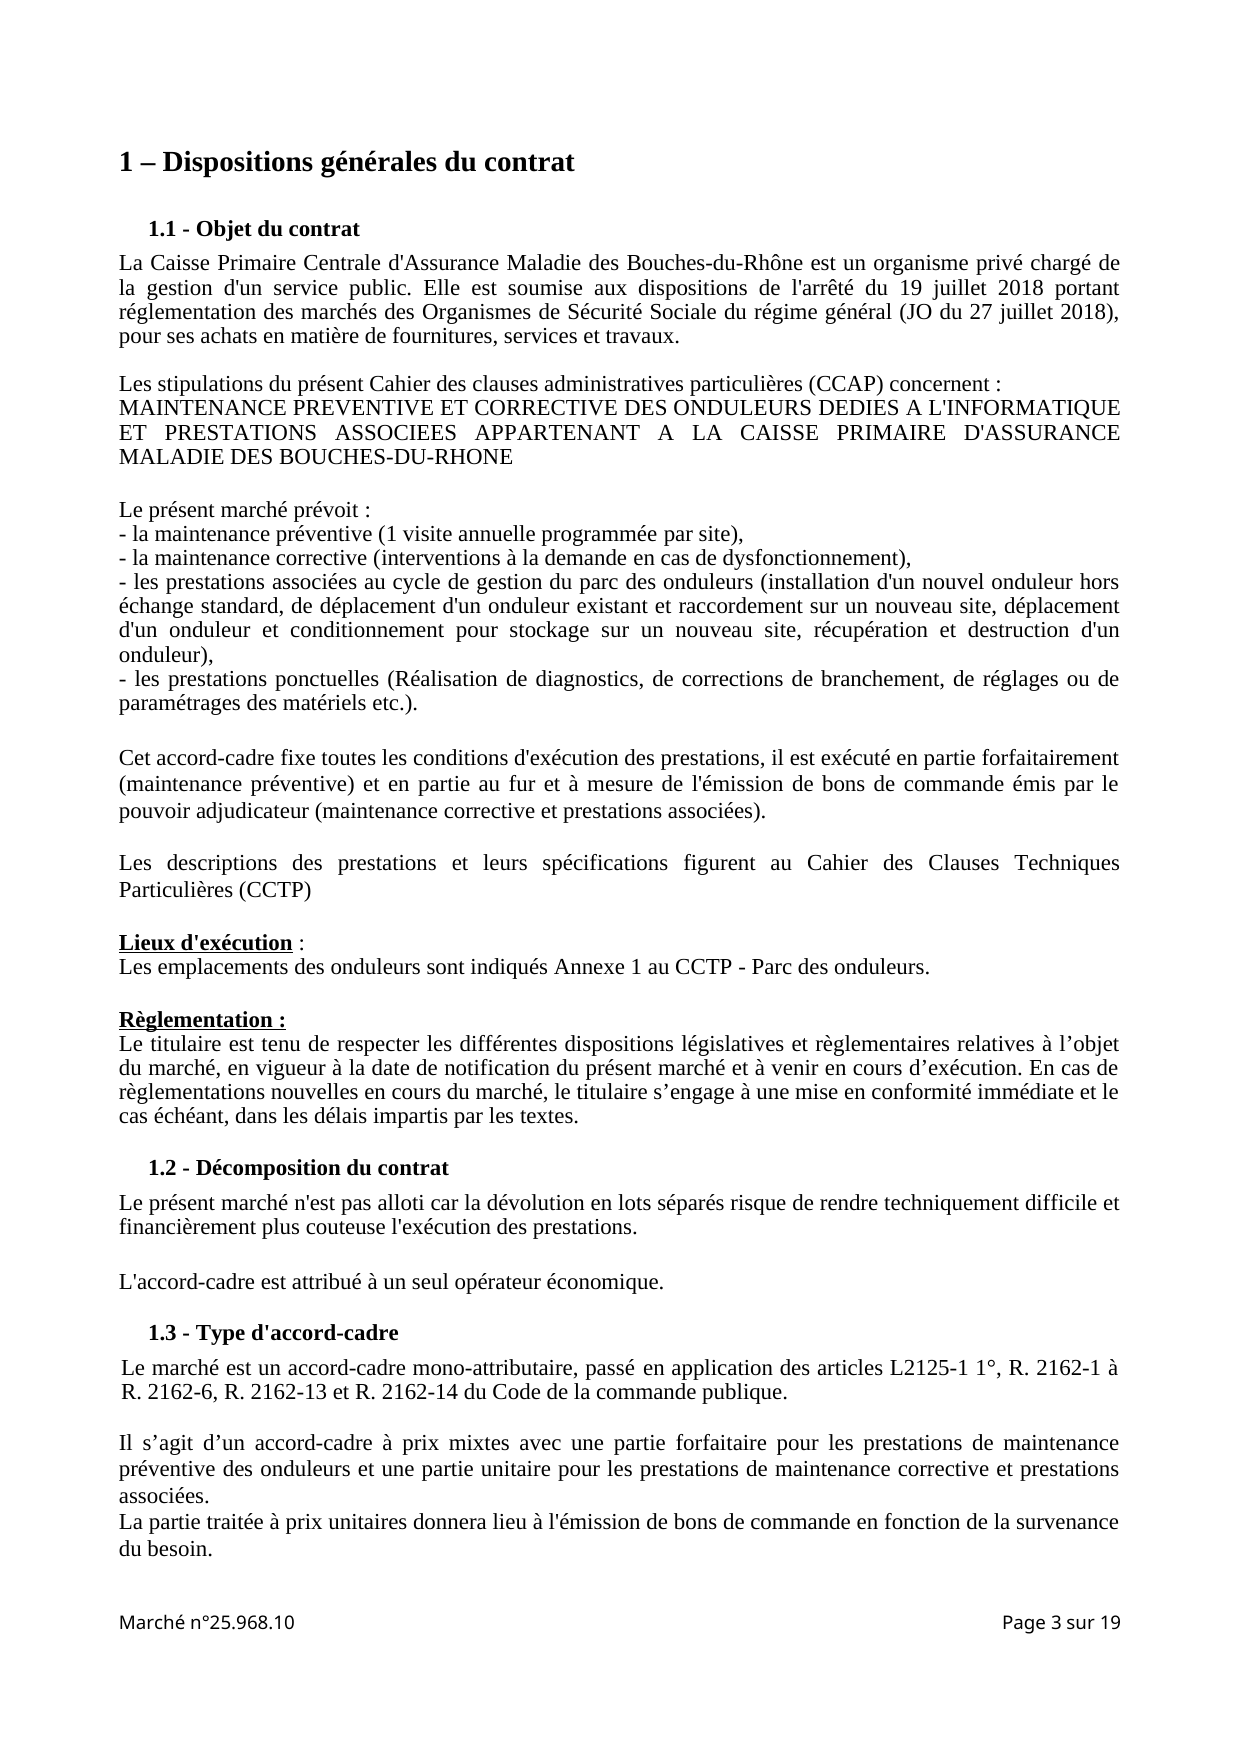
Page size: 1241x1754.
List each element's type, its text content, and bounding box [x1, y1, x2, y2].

text Il s’agit d’un accord-cadre à prix mixtes avec une partie forfaitaire pour les prestations de maintenance préventive des onduleurs et une partie unitaire pour les prestations de maintenance corrective et prestations associées. [119, 1429, 1121, 1508]
text Les descriptions des prestations et leurs spécifications figurent au Cahier des Clauses Techniques Particulières (CCTP) [119, 849, 1121, 902]
subtitle 1 – Dispositions générales du contrat [119, 144, 1121, 177]
text Les emplacements des onduleurs sont indiqués Annexe 1 au CCTP - Parc des onduleurs. [119, 955, 1121, 979]
text - la maintenance corrective (interventions à la demande en cas de dysfonctionnement), [119, 546, 1121, 570]
text - les prestations ponctuelles (Réalisation de diagnostics, de corrections de branchement, de réglages ou de paramétrages des matériels etc.). [119, 667, 1121, 715]
text L'accord-cadre est attribué à un seul opérateur économique. [119, 1268, 1121, 1294]
subtitle 1.2 - Décomposition du contrat [148, 1154, 1121, 1180]
text Le présent marché n'est pas alloti car la dévolution en lots séparés risque de rendre techniquement difficile et financièrement plus couteuse l'exécution des prestations. [119, 1191, 1121, 1239]
text Lieux d'exécution : [119, 931, 1121, 955]
text Cet accord-cadre fixe toutes les conditions d'exécution des prestations, il est exécuté en partie forfaitairement (maintenance préventive) et en partie au fur et à mesure de l'émission de bons de commande émis par le pouvoir adjudicateur (maintenance corrective et prestations associées). [119, 744, 1121, 823]
text Le titulaire est tenu de respecter les différentes dispositions législatives et règlementaires relatives à l’objet du marché, en vigueur à la date de notification du présent marché et à venir en cours d’exécution. En cas de règlementations nouvelles en cours du marché, le titulaire s’engage à une mise en conformité immédiate et le cas échéant, dans les délais impartis par les textes. [119, 1032, 1121, 1129]
text La Caisse Primaire Centrale d'Assurance Maladie des Bouches-du-Rhône est un organisme privé chargé de la gestion d'un service public. Elle est soumise aux dispositions de l'arrêté du 19 juillet 2018 portant réglementation des marchés des Organismes de Sécurité Sociale du régime général (JO du 27 juillet 2018), pour ses achats en matière de fournitures, services et travaux. [119, 252, 1121, 348]
text Le présent marché prévoit : [119, 498, 1121, 522]
subtitle 1.3 - Type d'accord-cadre [148, 1319, 1121, 1345]
text - les prestations associées au cycle de gestion du parc des onduleurs (installation d'un nouvel onduleur hors échange standard, de déplacement d'un onduleur existant et raccordement sur un nouveau site, déplacement d'un onduleur et conditionnement pour stockage sur un nouveau site, récupération et destruction d'un onduleur), [119, 570, 1121, 667]
text - la maintenance préventive (1 visite annuelle programmée par site), [119, 522, 1121, 546]
subtitle 1.1 - Objet du contrat [148, 215, 1121, 241]
text La partie traitée à prix unitaires donnera lieu à l'émission de bons de commande en fonction de la survenance du besoin. [119, 1508, 1121, 1561]
text Les stipulations du présent Cahier des clauses administratives particulières (CCAP) concernent : [119, 372, 1121, 397]
text Le marché est un accord-cadre mono-attributaire, passé en application des articles L2125-1 1°, R. 2162-1 à R. 2162-6, R. 2162-13 et R. 2162-14 du Code de la commande publique. [121, 1356, 1119, 1404]
text MAINTENANCE PREVENTIVE ET CORRECTIVE DES ONDULEURS DEDIES A L'INFORMATIQUE ET PRESTATIONS ASSOCIEES APPARTENANT A LA CAISSE PRIMAIRE D'ASSURANCE MALADIE DES BOUCHES-DU-RHONE [119, 397, 1121, 469]
text Règlementation : [119, 1008, 1121, 1032]
